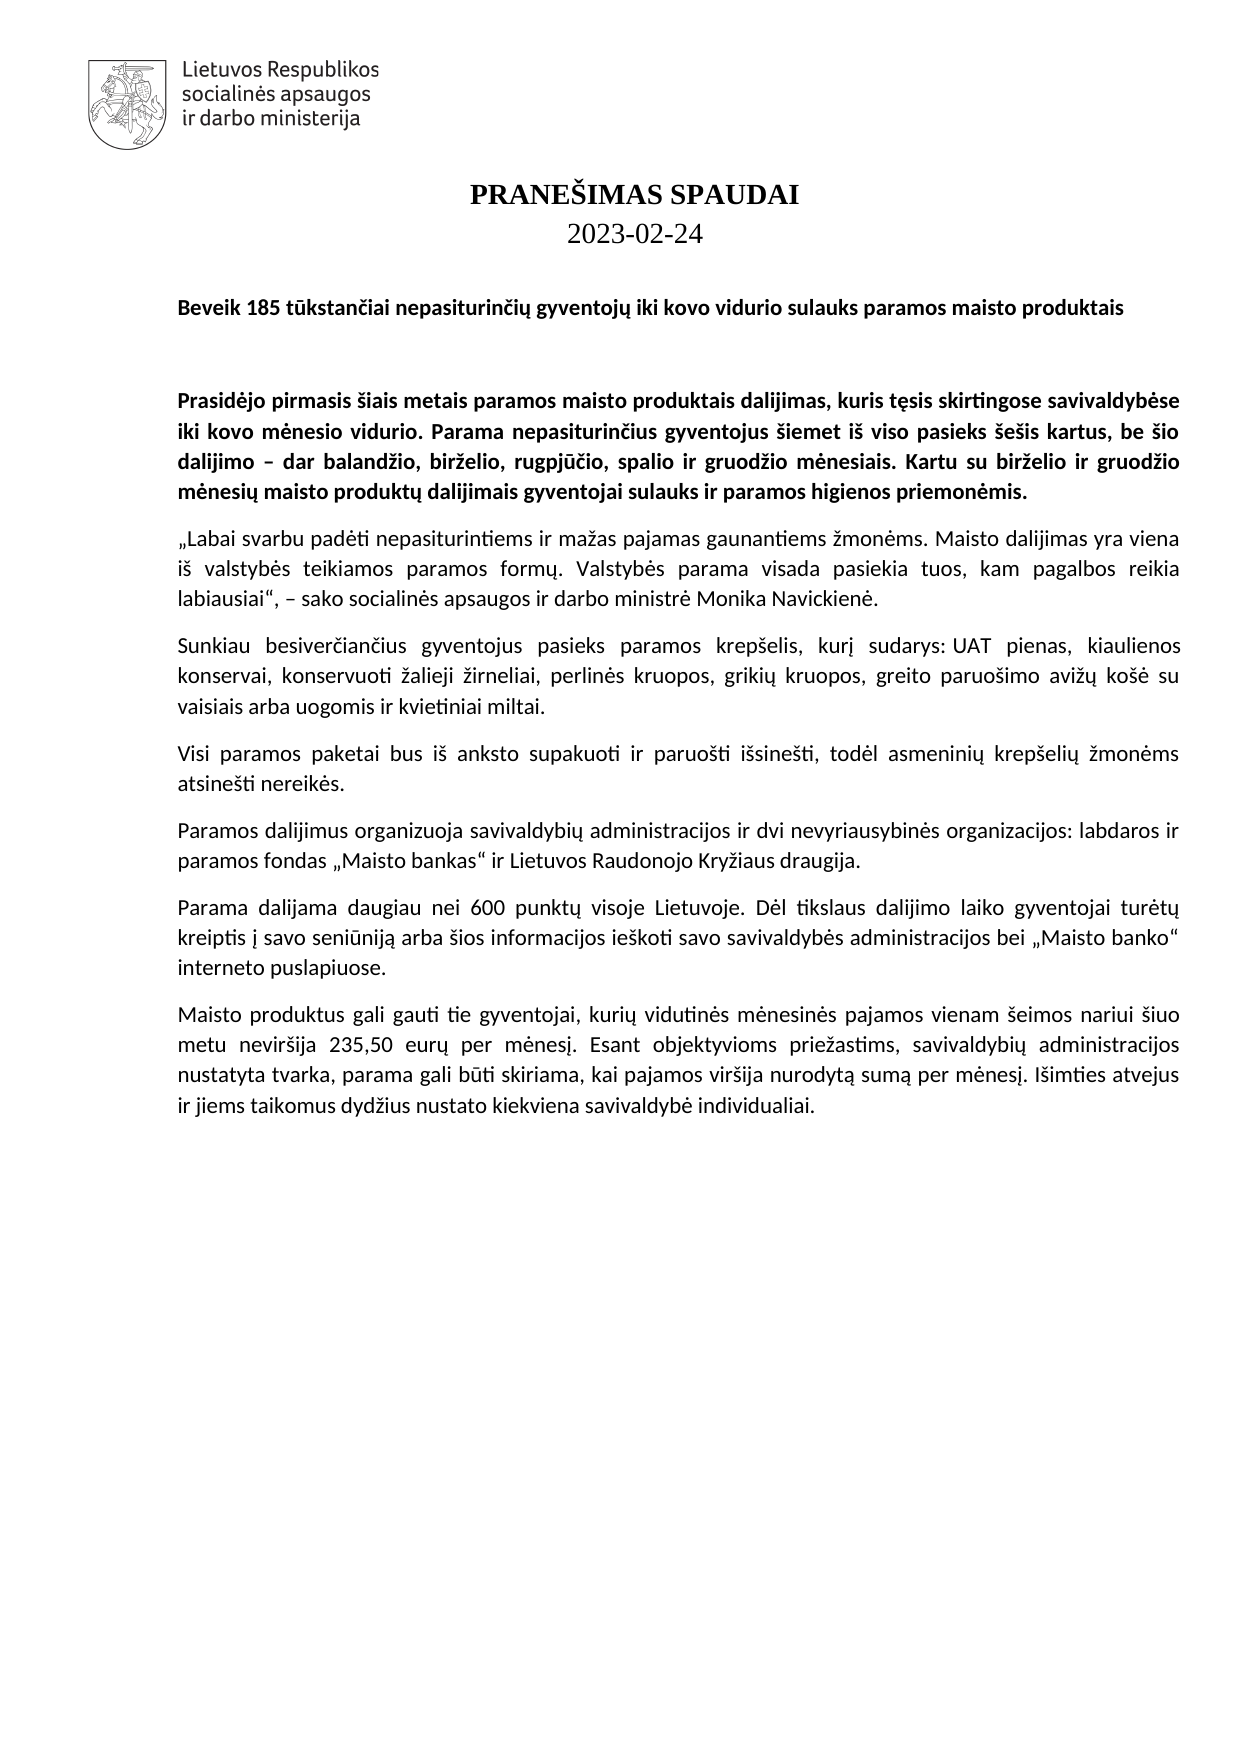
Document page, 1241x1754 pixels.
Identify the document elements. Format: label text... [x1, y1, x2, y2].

text PRANEŠIMAS SPAUDAI [89, 177, 1181, 211]
text Paramos dalijimus organizuoja savivaldybių administracijos ir dvi nevyriausybinės organizacijos: labdaros ir paramos fondas „Maisto bankas“ ir Lietuvos Raudonojo Kryžiaus draugija. [177, 816, 1181, 874]
picture [88, 60, 379, 150]
text Visi paramos paketai bus iš anksto supakuoti ir paruošti išsinešti, todėl asmeninių krepšelių žmonėms atsinešti nereikės. [177, 739, 1181, 797]
text „Labai svarbu padėti nepasiturintiems ir mažas pajamas gaunantiems žmonėms. Maisto dalijimas yra viena iš valstybės teikiamos paramos formų. Valstybės parama visada pasiekia tuos, kam pagalbos reikia labiausiai“, – sako socialinės apsaugos ir darbo ministrė Monika Navickienė. [177, 524, 1181, 612]
text Parama dalijama daugiau nei 600 punktų visoje Lietuvoje. Dėl tikslaus dalijimo laiko gyventojai turėtų kreiptis į savo seniūniją arba šios informacijos ieškoti savo savivaldybės administracijos bei „Maisto banko“ interneto puslapiuose. [177, 893, 1181, 981]
text Maisto produktus gali gauti tie gyventojai, kurių vidutinės mėnesinės pajamos vienam šeimos nariui šiuo metu neviršija 235,50 eurų per mėnesį. Esant objektyvioms priežastims, savivaldybių administracijos nustatyta tvarka, parama gali būti skiriama, kai pajamos viršija nurodytą sumą per mėnesį. Išimties atvejus ir jiems taikomus dydžius nustato kiekviena savivaldybė individualiai. [177, 1000, 1181, 1119]
text Prasidėjo pirmasis šiais metais paramos maisto produktais dalijimas, kuris tęsis skirtingose savivaldybėse iki kovo mėnesio vidurio. Parama nepasiturinčius gyventojus šiemet iš viso pasieks šešis kartus, be šio dalijimo – dar balandžio, birželio, rugpjūčio, spalio ir gruodžio mėnesiais. Kartu su birželio ir gruodžio mėnesių maisto produktų dalijimais gyventojai sulauks ir paramos higienos priemonėmis. [177, 387, 1181, 505]
text Beveik 185 tūkstančiai nepasiturinčių gyventojų iki kovo vidurio sulauks paramos maisto produktais [177, 293, 1181, 321]
text Sunkiau besiverčiančius gyventojus pasieks paramos krepšelis, kurį sudarys: UAT pienas, kiaulienos konservai, konservuoti žalieji žirneliai, perlinės kruopos, grikių kruopos, greito paruošimo avižų košė su vaisiais arba uogomis ir kvietiniai miltai. [177, 631, 1181, 720]
text 2023-02-24 [89, 216, 1181, 249]
